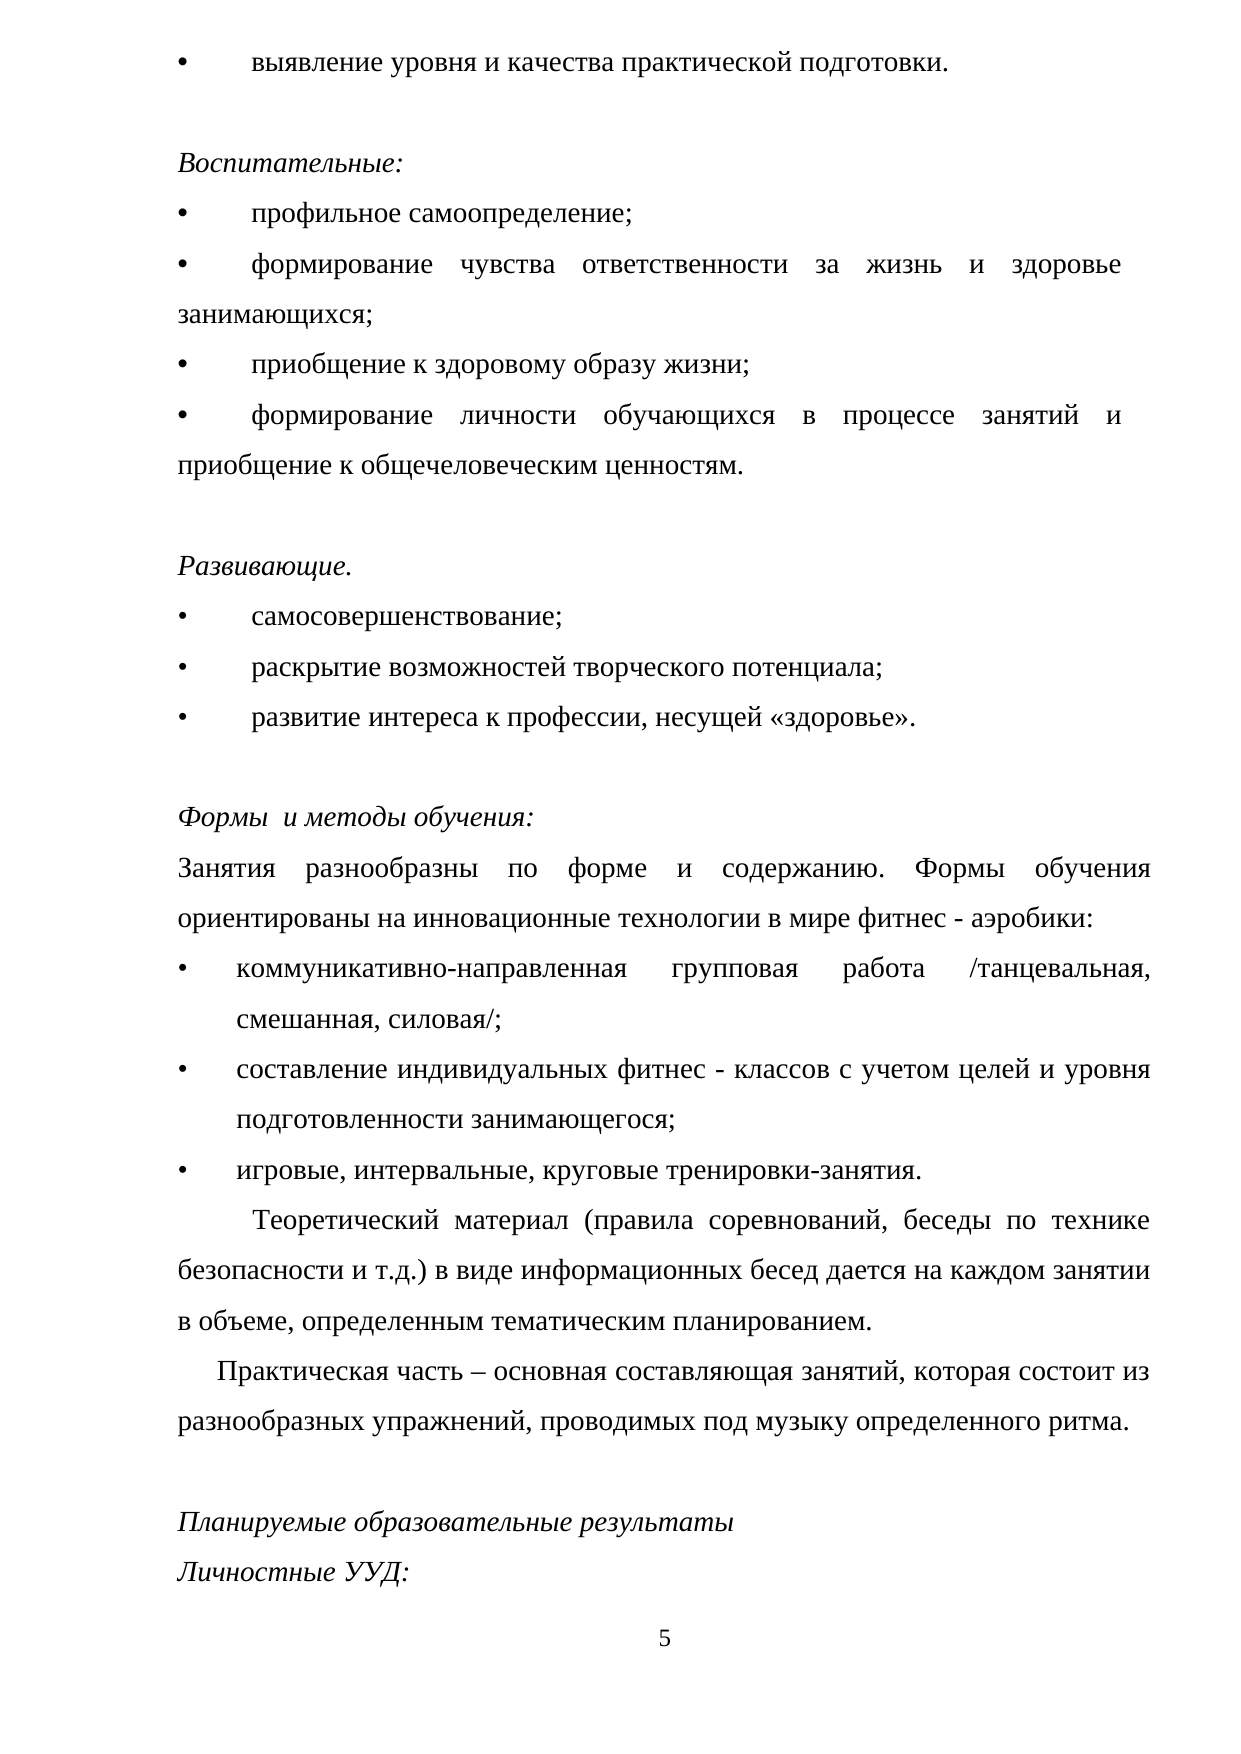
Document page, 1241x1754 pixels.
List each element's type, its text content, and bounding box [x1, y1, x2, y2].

text Занятия разнообразны по форме и содержанию. Формы обучения ориентированы на инновационные технологии в мире фитнес - аэробики: [177, 850, 1152, 934]
list коммуникативно-направленная групповая работа /танцевальная, смешанная, силовая/; [177, 951, 1152, 1034]
list приобщение к здоровому образу жизни; [177, 347, 1122, 380]
text Планируемые образовательные результаты [177, 1504, 1152, 1537]
list формирование личности обучающихся в процессе занятий и приобщение к общечеловеческим ценностям. [177, 397, 1122, 481]
list выявление уровня и качества практической подготовки. [177, 44, 1122, 78]
list профильное самоопределение; [177, 195, 1122, 229]
text Теоретический материал (правила соревнований, беседы по технике безопасности и т.д.) в виде информационных бесед дается на каждом занятии в объеме, определенным тематическим планированием. [177, 1202, 1152, 1336]
list формирование чувства ответственности за жизнь и здоровье занимающихся; [177, 246, 1122, 330]
list самосовершенствование; [177, 598, 1122, 632]
text Воспитательные: [177, 145, 1122, 179]
text Практическая часть – основная составляющая занятий, которая состоит из разнообразных упражнений, проводимых под музыку определенного ритма. [177, 1353, 1152, 1437]
list игровые, интервальные, круговые тренировки-занятия. [177, 1152, 1152, 1185]
list развитие интереса к профессии, несущей «здоровье». [177, 699, 1122, 732]
list раскрытие возможностей творческого потенциала; [177, 649, 1122, 682]
list составление индивидуальных фитнес - классов с учетом целей и уровня подготовленности занимающегося; [177, 1051, 1152, 1135]
text Личностные УУД: [177, 1554, 1152, 1588]
text Развивающие. [177, 548, 1122, 582]
text Формы и методы обучения: [177, 799, 1152, 833]
